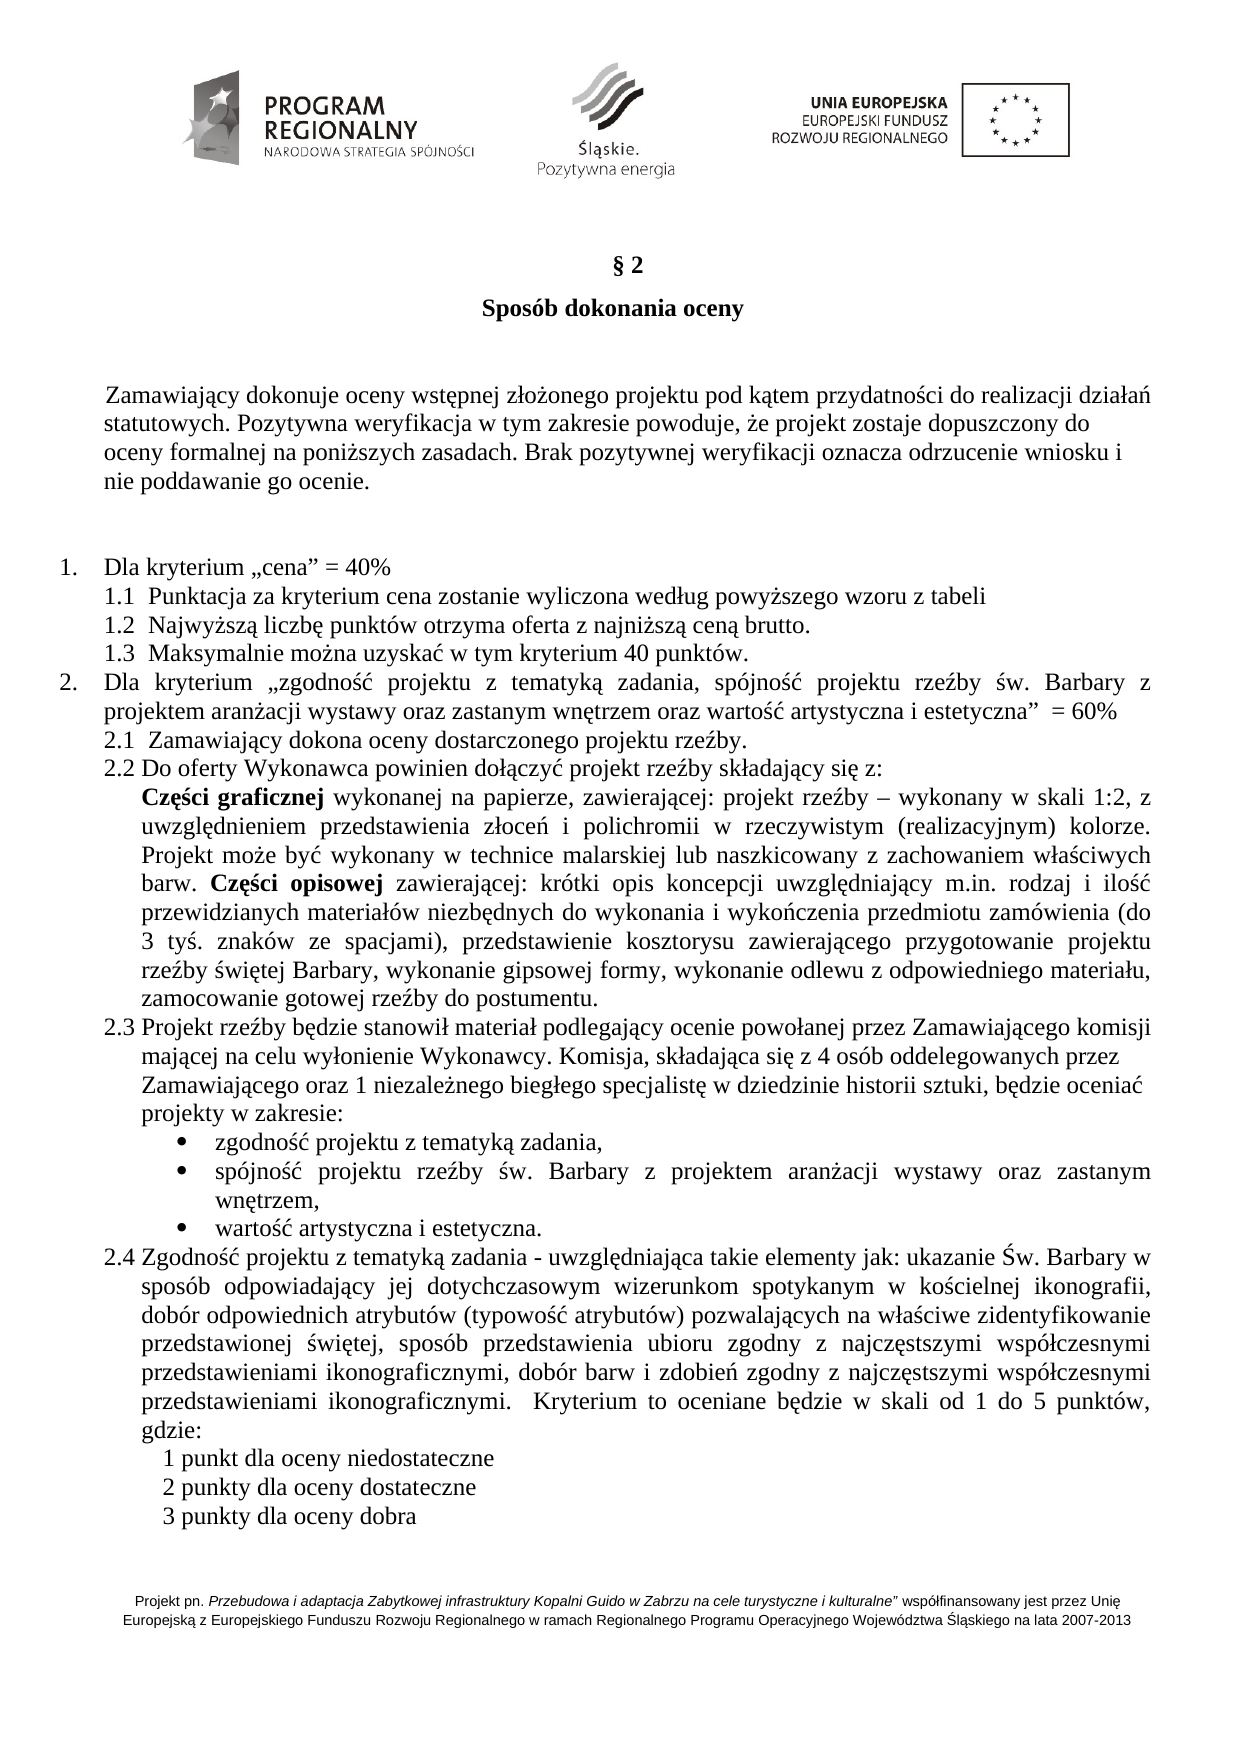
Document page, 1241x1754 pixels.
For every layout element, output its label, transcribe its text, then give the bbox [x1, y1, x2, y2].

text 3 punkty dla oceny dobra [162, 1501, 1152, 1530]
text 1 punkt dla oceny niedostateczne [162, 1443, 1152, 1472]
text Sposób dokonania oceny [74, 293, 1152, 322]
list Punktacja za kryterium cena zostanie wyliczona według powyższego wzoru z tabeli [103, 581, 1152, 610]
list Maksymalnie można uzyskać w tym kryterium 40 punktów. [103, 638, 1152, 667]
list Do oferty Wykonawca powinien dołączyć projekt rzeźby składający się z: [103, 753, 1152, 782]
list Dla kryterium „zgodność projektu z tematyką zadania, spójność projektu rzeźby św. Barbary z projektem aranżacji wystawy oraz zastanym wnętrzem oraz wartość artystyczna i estetyczna” = 60% [59, 667, 1152, 725]
list zgodność projektu z tematyką zadania, [177, 1127, 1152, 1156]
list Zgodność projektu z tematyką zadania - uwzględniająca takie elementy jak: ukazanie Św. Barbary w sposób odpowiadający jej dotychczasowym wizerunkom spotykanym w kościelnej ikonografii, dobór odpowiednich atrybutów (typowość atrybutów) pozwalających na właściwe zidentyfikowanie przedstawionej świętej, sposób przedstawienia ubioru zgodny z najczęstszymi współczesnymi przedstawieniami ikonograficznymi, dobór barw i zdobień zgodny z najczęstszymi współczesnymi przedstawieniami ikonograficznymi. Kryterium to oceniane będzie w skali od 1 do 5 punktów, gdzie: [103, 1242, 1152, 1443]
text Części graficznej wykonanej na papierze, zawierającej: projekt rzeźby – wykonany w skali 1:2, z uwzględnieniem przedstawienia złoceń i polichromii w rzeczywistym (realizacyjnym) kolorze. Projekt może być wykonany w technice malarskiej lub naszkicowany z zachowaniem właściwych barw. Części opisowej zawierającej: krótki opis koncepcji uwzględniający m.in. rodzaj i ilość przewidzianych materiałów niezbędnych do wykonania i wykończenia przedmiotu zamówienia (do 3 tyś. znaków ze spacjami), przedstawienie kosztorysu zawierającego przygotowanie projektu rzeźby świętej Barbary, wykonanie gipsowej formy, wykonanie odlewu z odpowiedniego materiału, zamocowanie gotowej rzeźby do postumentu. [141, 782, 1152, 1012]
list spójność projektu rzeźby św. Barbary z projektem aranżacji wystawy oraz zastanym wnętrzem, [177, 1156, 1152, 1213]
picture [166, 59, 1089, 186]
text Zamawiający dokonuje oceny wstępnej złożonego projektu pod kątem przydatności do realizacji działań statutowych. Pozytywna weryfikacja w tym zakresie powoduje, że projekt zostaje dopuszczony do oceny formalnej na poniższych zasadach. Brak pozytywnej weryfikacji oznacza odrzucenie wniosku i nie poddawanie go ocenie. [74, 380, 1152, 495]
list Dla kryterium „cena” = 40% [59, 552, 1152, 581]
list Projekt rzeźby będzie stanowił materiał podlegający ocenie powołanej przez Zamawiającego komisji mającej na celu wyłonienie Wykonawcy. Komisja, składająca się z 4 osób oddelegowanych przez Zamawiającego oraz 1 niezależnego biegłego specjalistę w dziedzinie historii sztuki, będzie oceniać projekty w zakresie: [103, 1012, 1152, 1127]
list Zamawiający dokona oceny dostarczonego projektu rzeźby. [103, 725, 1152, 753]
list wartość artystyczna i estetyczna. [177, 1213, 1152, 1242]
text § 2 [103, 250, 1152, 279]
text 2 punkty dla oceny dostateczne [162, 1472, 1152, 1501]
list Najwyższą liczbę punktów otrzyma oferta z najniższą ceną brutto. [103, 610, 1152, 638]
